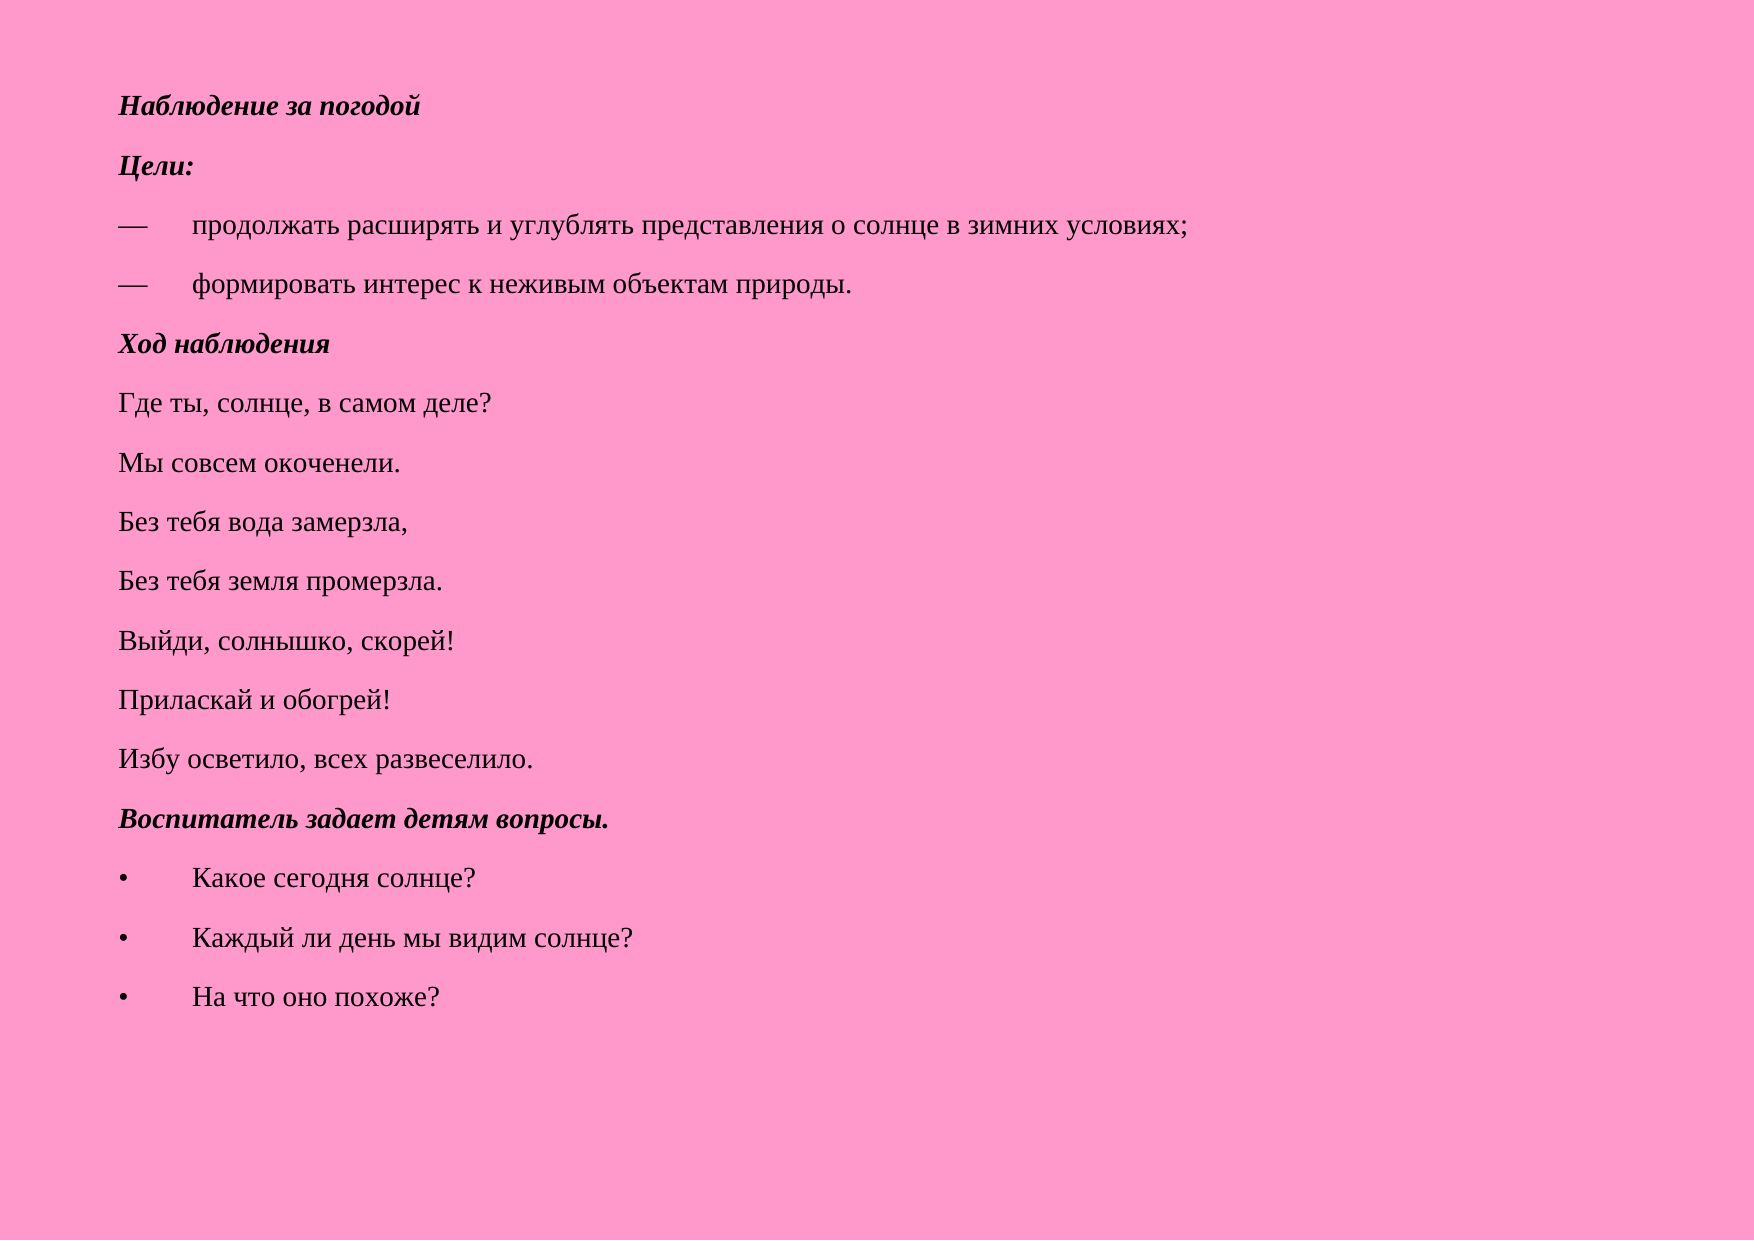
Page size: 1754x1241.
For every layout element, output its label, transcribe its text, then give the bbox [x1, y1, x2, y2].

text Избу осветило, всех развеселило. [118, 742, 1636, 775]
text Цели: [118, 148, 1636, 181]
text — продолжать расширять и углублять представления о солнце в зимних условиях; [118, 207, 1636, 241]
text • На что оно похоже? [118, 979, 1636, 1013]
text Наблюдение за погодой [118, 88, 1636, 122]
text Выйди, солнышко, скорей! [118, 623, 1636, 656]
text Мы совсем окоченели. [118, 445, 1636, 478]
text Без тебя вода замерзла, [118, 504, 1636, 538]
text • Каждый ли день мы видим солнце? [118, 920, 1636, 953]
text — формировать интерес к неживым объектам природы. [118, 267, 1636, 300]
text Без тебя земля промерзла. [118, 563, 1636, 597]
text Воспитатель задает детям вопросы. [118, 801, 1636, 834]
text Где ты, солнце, в самом деле? [118, 385, 1636, 419]
text Приласкай и обогрей! [118, 682, 1636, 716]
text Ход наблюдения [118, 326, 1636, 359]
text • Какое сегодня солнце? [118, 860, 1636, 894]
